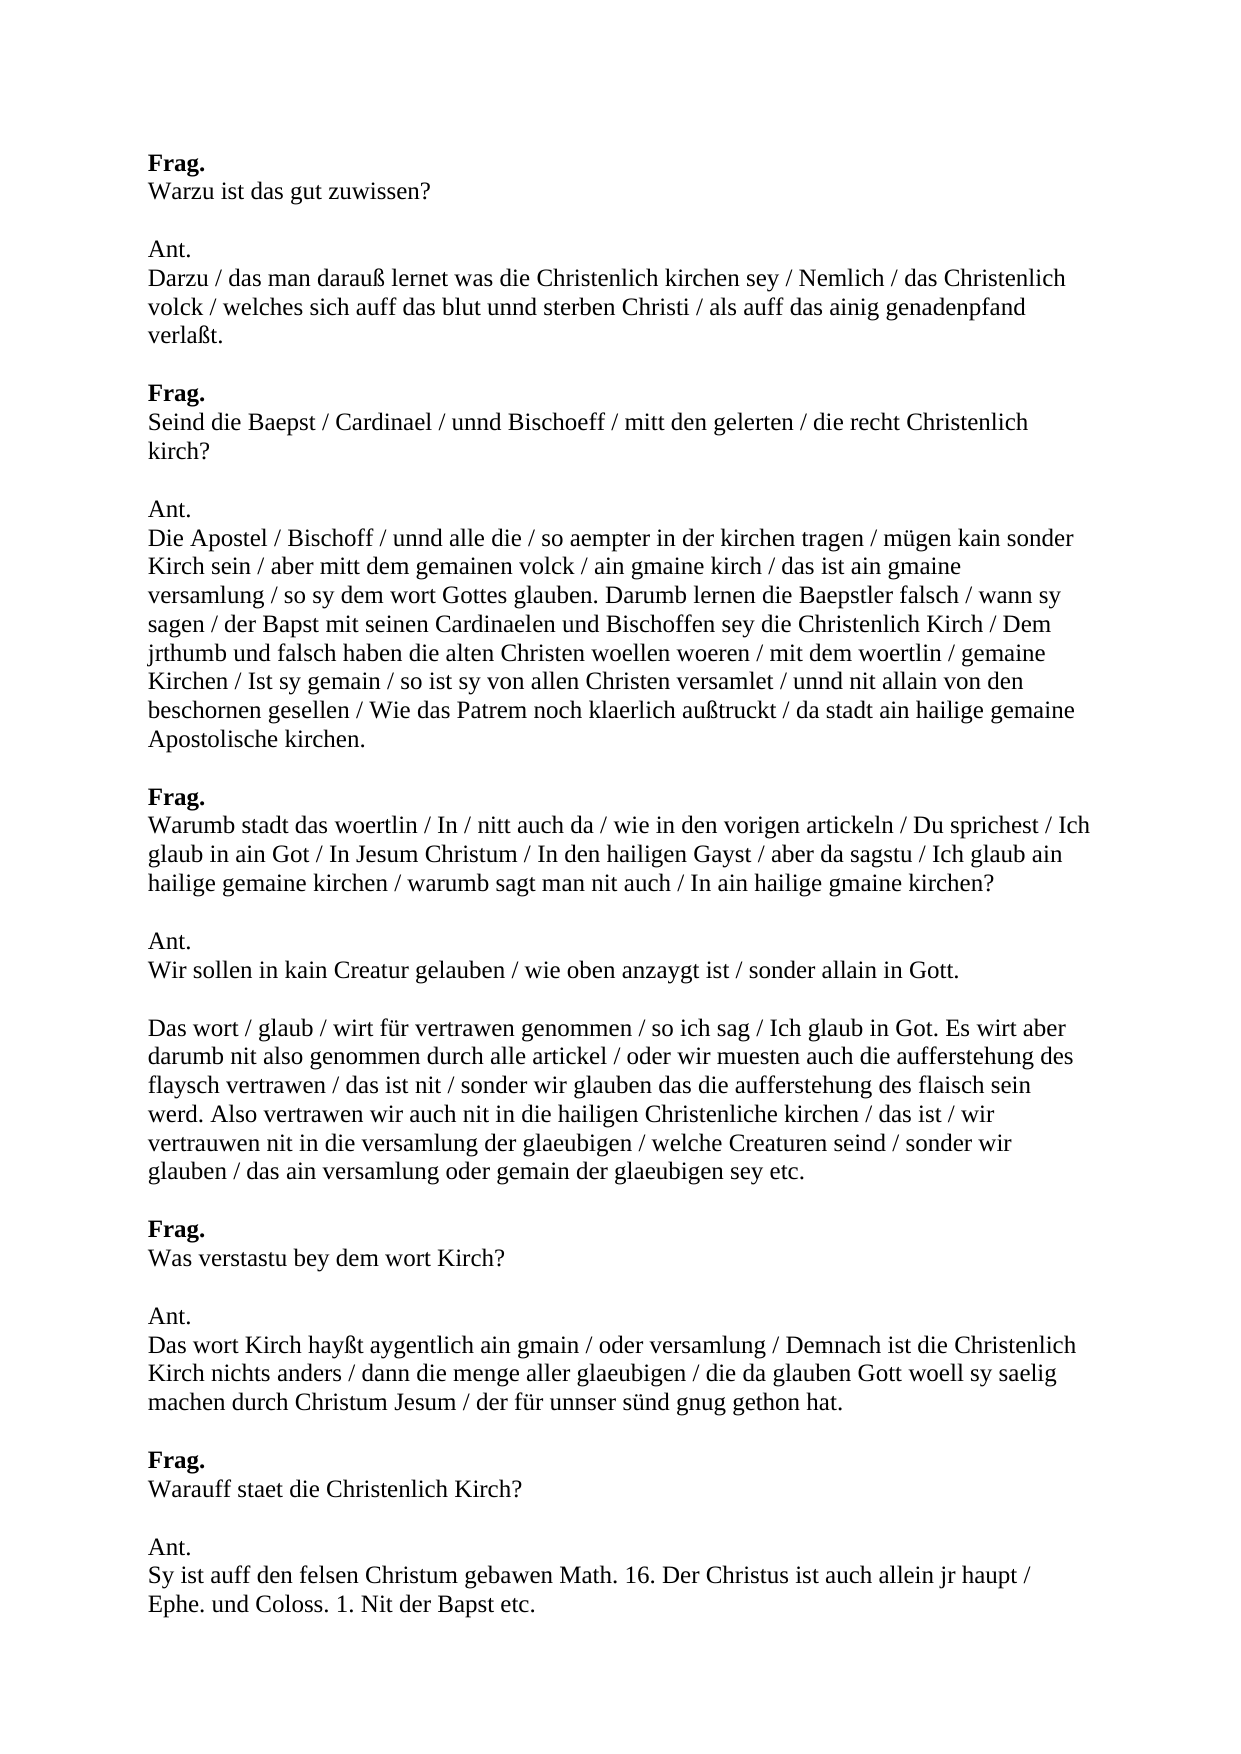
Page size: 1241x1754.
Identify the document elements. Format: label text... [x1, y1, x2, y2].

text Ant. Darzu / das man darauß lernet was die Christenlich kirchen sey / Nemlich / das Christenlich volck / welches sich auff das blut unnd sterben Christi / als auff das ainig genadenpfand verlaßt. [148, 234, 1093, 349]
text Ant. Wir sollen in kain Creatur gelauben / wie oben anzaygt ist / sonder allain in Gott. [148, 926, 1093, 983]
text Frag. Was verstastu bey dem wort Kirch? [148, 1214, 1093, 1272]
text Das wort / glaub / wirt für vertrawen genommen / so ich sag / Ich glaub in Got. Es wirt aber darumb nit also genommen durch alle artickel / oder wir muesten auch die aufferstehung des flaysch vertrawen / das ist nit / sonder wir glauben das die aufferstehung des flaisch sein werd. Also vertrawen wir auch nit in die hailigen Christenliche kirchen / das ist / wir vertrauwen nit in die versamlung der glaeubigen / welche Creaturen seind / sonder wir glauben / das ain versamlung oder gemain der glaeubigen sey etc. [148, 1013, 1093, 1185]
text Ant. Die Apostel / Bischoff / unnd alle die / so aempter in der kirchen tragen / mügen kain sonder Kirch sein / aber mitt dem gemainen volck / ain gmaine kirch / das ist ain gmaine versamlung / so sy dem wort Gottes glauben. Darumb lernen die Baepstler falsch / wann sy sagen / der Bapst mit seinen Cardinaelen und Bischoffen sey die Christenlich Kirch / Dem jrthumb und falsch haben die alten Christen woellen woeren / mit dem woertlin / gemaine Kirchen / Ist sy gemain / so ist sy von allen Christen versamlet / unnd nit allain von den beschornen gesellen / Wie das Patrem noch klaerlich außtruckt / da stadt ain hailige gemaine Apostolische kirchen. [148, 494, 1093, 753]
text Frag. Warzu ist das gut zuwissen? [148, 148, 1093, 205]
text Frag. Warumb stadt das woertlin / In / nitt auch da / wie in den vorigen artickeln / Du sprichest / Ich glaub in ain Got / In Jesum Christum / In den hailigen Gayst / aber da sagstu / Ich glaub ain hailige gemaine kirchen / warumb sagt man nit auch / In ain hailige gmaine kirchen? [148, 782, 1093, 897]
text Ant. Das wort Kirch hayßt aygentlich ain gmain / oder versamlung / Demnach ist die Christenlich Kirch nichts anders / dann die menge aller glaeubigen / die da glauben Gott woell sy saelig machen durch Christum Jesum / der für unnser sünd gnug gethon hat. [148, 1301, 1093, 1416]
text Frag. Seind die Baepst / Cardinael / unnd Bischoeff / mitt den gelerten / die recht Christenlich kirch? [148, 378, 1093, 465]
text Ant. Sy ist auff den felsen Christum gebawen Math. 16. Der Christus ist auch allein jr haupt / Ephe. und Coloss. 1. Nit der Bapst etc. [148, 1532, 1093, 1618]
text Frag. Warauff staet die Christenlich Kirch? [148, 1445, 1093, 1503]
